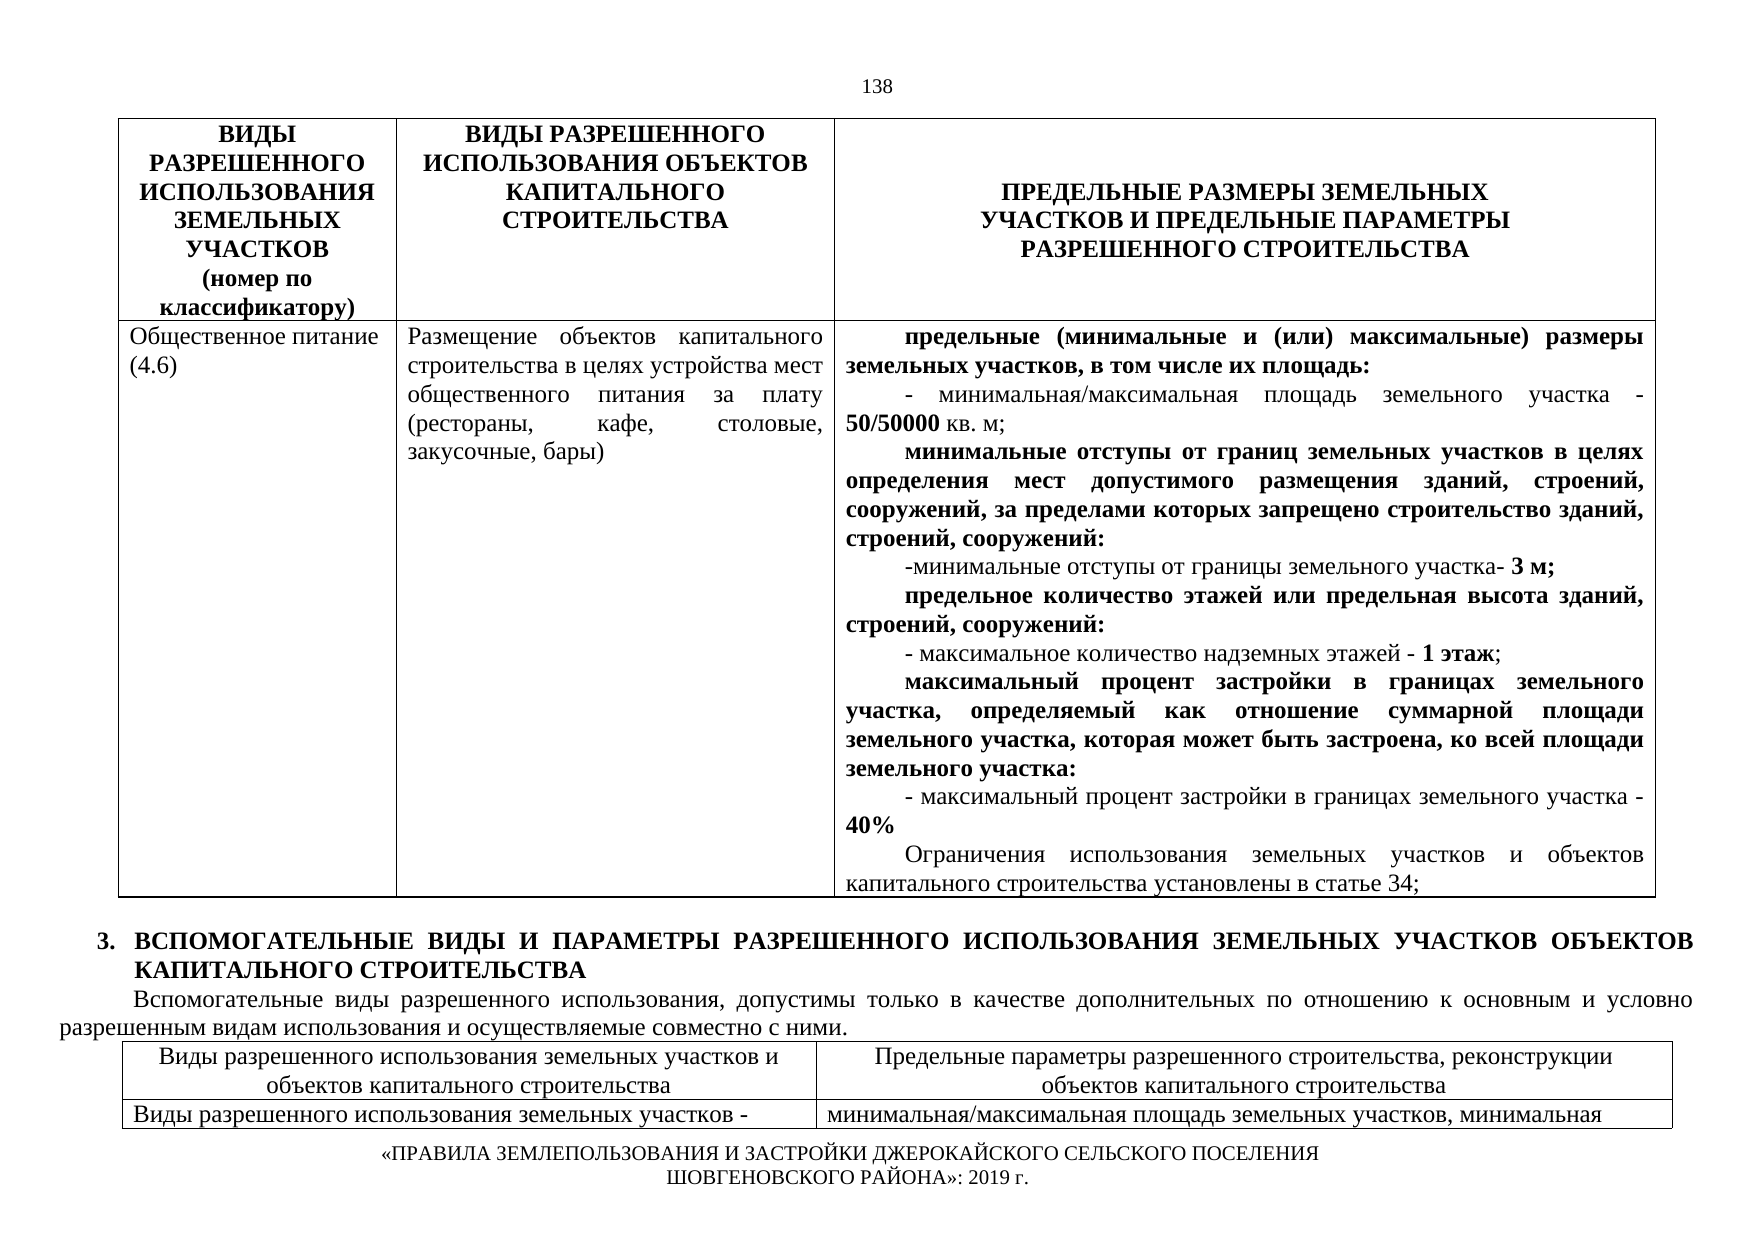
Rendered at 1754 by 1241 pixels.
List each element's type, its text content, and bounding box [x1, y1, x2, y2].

table_header ВИДЫ РАЗРЕШЕННОГО ИСПОЛЬЗОВАНИЯ ОБЪЕКТОВ КАПИТАЛЬНОГО СТРОИТЕЛЬСТВА [397, 119, 834, 320]
table_cell предельные (минимальные и (или) максимальные) размеры земельных участков, в том числе их площадь: - минимальная/максимальная площадь земельного участка - 50/50000 кв. м; минимальные отступы от границ земельных участков в целях определения мест допустимого размещения зданий, строений, сооружений, за пределами которых запрещено строительство зданий, строений, сооружений: -минимальные отступы от границы земельного участка- 3 м; предельное количество этажей или предельная высота зданий, строений, сооружений: - максимальное количество надземных этажей - 1 этаж; максимальный процент застройки в границах земельного участка, определяемый как отношение суммарной площади земельного участка, которая может быть застроена, ко всей площади земельного участка: - максимальный процент застройки в границах земельного участка - 40% Ограничения использования земельных участков и объектов капитального строительства установлены в статье 34; [835, 321, 1655, 896]
text Вспомогательные виды разрешенного использования, допустимы только в качестве дополнительных по отношению к основным и условно разрешенным видам использования и осуществляемые совместно с ними. [59, 984, 1695, 1041]
table_header Виды разрешенного использования земельных участков и объектов капитального строительства [123, 1042, 816, 1099]
list ВСПОМОГАТЕЛЬНЫЕ ВИДЫ И ПАРАМЕТРЫ РАЗРЕШЕННОГО ИСПОЛЬЗОВАНИЯ ЗЕМЕЛЬНЫХ УЧАСТКОВ ОБЪЕКТОВ КАПИТАЛЬНОГО СТРОИТЕЛЬСТВА [97, 926, 1695, 984]
table_header Предельные параметры разрешенного строительства, реконструкции объектов капитального строительства [817, 1042, 1672, 1099]
table_header ВИДЫ РАЗРЕШЕННОГО ИСПОЛЬЗОВАНИЯ ЗЕМЕЛЬНЫХ УЧАСТКОВ (номер по классификатору) [119, 119, 396, 320]
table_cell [817, 1100, 1672, 1128]
table_header ПРЕДЕЛЬНЫЕ РАЗМЕРЫ ЗЕМЕЛЬНЫХ УЧАСТКОВ И ПРЕДЕЛЬНЫЕ ПАРАМЕТРЫ РАЗРЕШЕННОГО СТРОИТЕЛЬСТВА [835, 119, 1655, 320]
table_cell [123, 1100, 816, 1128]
table_cell Размещение объектов капитального строительства в целях устройства мест общественного питания за плату (рестораны, кафе, столовые, закусочные, бары) [397, 321, 834, 896]
table_cell Общественное питание (4.6) [119, 321, 396, 896]
